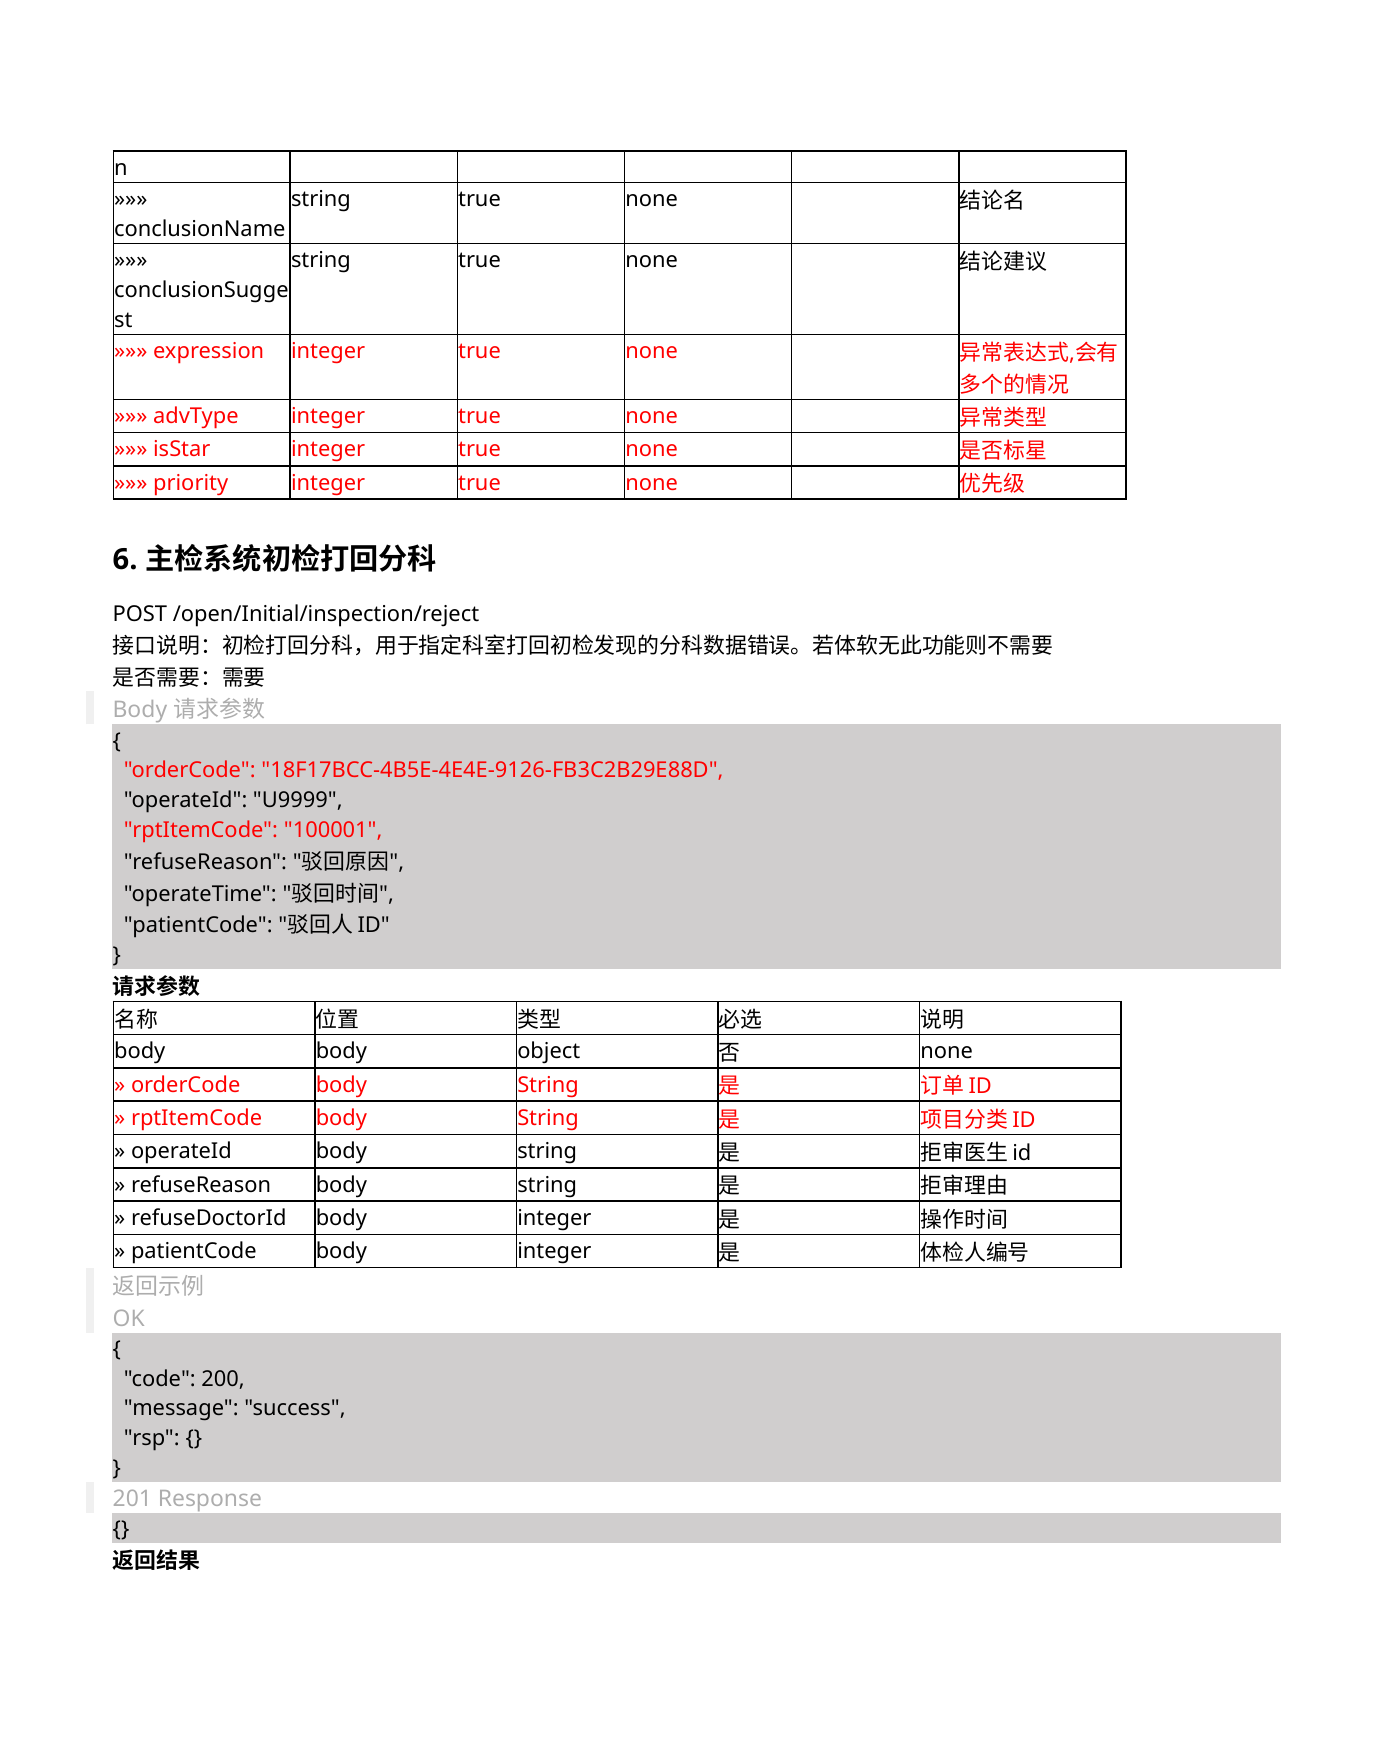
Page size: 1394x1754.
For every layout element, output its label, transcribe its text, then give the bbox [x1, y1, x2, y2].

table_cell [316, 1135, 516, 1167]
text 接口说明：初检打回分科，用于指定科室打回初检发现的分科数据错误。若体软无此功能则不需要 [112, 628, 1281, 659]
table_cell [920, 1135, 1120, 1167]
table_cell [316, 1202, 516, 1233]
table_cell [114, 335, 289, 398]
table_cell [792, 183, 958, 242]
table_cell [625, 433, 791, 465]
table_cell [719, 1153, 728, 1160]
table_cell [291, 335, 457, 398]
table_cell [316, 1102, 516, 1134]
text 是否需要：需要 [112, 659, 1281, 691]
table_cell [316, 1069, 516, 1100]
text 请求参数 [112, 969, 1281, 1001]
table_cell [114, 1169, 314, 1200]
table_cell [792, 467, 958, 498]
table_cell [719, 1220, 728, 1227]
text {} [112, 1513, 1281, 1543]
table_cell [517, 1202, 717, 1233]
text "operateId": "U9999", [112, 784, 1281, 814]
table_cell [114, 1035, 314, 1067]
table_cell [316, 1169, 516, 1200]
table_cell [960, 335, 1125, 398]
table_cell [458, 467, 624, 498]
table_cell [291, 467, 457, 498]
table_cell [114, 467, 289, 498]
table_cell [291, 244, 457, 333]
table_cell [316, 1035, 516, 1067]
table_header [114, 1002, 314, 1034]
text "refuseReason": "驳回原因", [112, 844, 1281, 876]
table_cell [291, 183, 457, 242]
text POST /open/Initial/inspection/reject [112, 598, 1281, 628]
text { "code": 200, "message": "success", "rsp": {} } [112, 1333, 1281, 1482]
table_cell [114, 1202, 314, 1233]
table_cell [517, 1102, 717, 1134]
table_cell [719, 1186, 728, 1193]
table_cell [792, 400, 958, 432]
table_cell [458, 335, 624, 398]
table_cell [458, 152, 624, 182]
text 201 Response [112, 1482, 1281, 1513]
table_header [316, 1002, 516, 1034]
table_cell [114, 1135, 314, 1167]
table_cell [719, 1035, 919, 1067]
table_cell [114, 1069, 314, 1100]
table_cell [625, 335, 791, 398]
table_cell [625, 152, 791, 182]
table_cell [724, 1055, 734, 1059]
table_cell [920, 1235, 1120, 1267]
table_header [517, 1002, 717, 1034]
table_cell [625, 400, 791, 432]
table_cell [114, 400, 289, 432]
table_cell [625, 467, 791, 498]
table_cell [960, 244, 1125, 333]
text 返回结果 [112, 1543, 1281, 1574]
text "orderCode": "18F17BCC-4B5E-4E4E-9126-FB3C2B29E88D", [112, 754, 1281, 784]
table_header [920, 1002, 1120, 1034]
text OK [112, 1301, 1281, 1333]
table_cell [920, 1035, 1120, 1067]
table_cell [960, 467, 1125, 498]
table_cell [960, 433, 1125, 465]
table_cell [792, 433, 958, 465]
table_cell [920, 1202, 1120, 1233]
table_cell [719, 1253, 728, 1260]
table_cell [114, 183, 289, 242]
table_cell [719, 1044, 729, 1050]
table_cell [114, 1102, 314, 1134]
text "operateTime": "驳回时间", [112, 876, 1281, 907]
text { [112, 724, 1281, 754]
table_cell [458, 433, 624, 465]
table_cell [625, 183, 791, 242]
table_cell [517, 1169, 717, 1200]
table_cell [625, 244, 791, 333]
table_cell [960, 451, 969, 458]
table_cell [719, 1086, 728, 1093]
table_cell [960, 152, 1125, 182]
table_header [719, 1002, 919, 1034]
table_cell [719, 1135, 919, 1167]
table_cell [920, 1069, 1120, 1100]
subtitle 6. 主检系统初检打回分科 [112, 536, 1281, 578]
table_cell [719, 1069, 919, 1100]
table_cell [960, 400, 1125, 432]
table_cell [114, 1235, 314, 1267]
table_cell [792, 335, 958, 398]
text } [112, 939, 1281, 969]
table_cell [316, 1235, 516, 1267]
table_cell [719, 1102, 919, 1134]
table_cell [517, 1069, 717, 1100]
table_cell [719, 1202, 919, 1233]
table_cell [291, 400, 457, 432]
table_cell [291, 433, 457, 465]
text "patientCode": "驳回人ID" [112, 907, 1281, 939]
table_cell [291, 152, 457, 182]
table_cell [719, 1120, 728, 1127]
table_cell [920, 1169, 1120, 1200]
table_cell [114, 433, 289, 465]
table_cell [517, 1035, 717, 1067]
text "rptItemCode": "100001", [112, 814, 1281, 844]
text Body 请求参数 [112, 691, 1281, 724]
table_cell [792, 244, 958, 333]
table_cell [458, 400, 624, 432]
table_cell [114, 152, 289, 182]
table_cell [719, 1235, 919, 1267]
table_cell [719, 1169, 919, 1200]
text 返回示例 [112, 1268, 1281, 1301]
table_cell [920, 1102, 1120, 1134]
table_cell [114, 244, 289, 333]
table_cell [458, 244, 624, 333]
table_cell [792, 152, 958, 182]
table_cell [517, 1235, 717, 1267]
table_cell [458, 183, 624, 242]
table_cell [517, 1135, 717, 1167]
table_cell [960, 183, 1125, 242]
